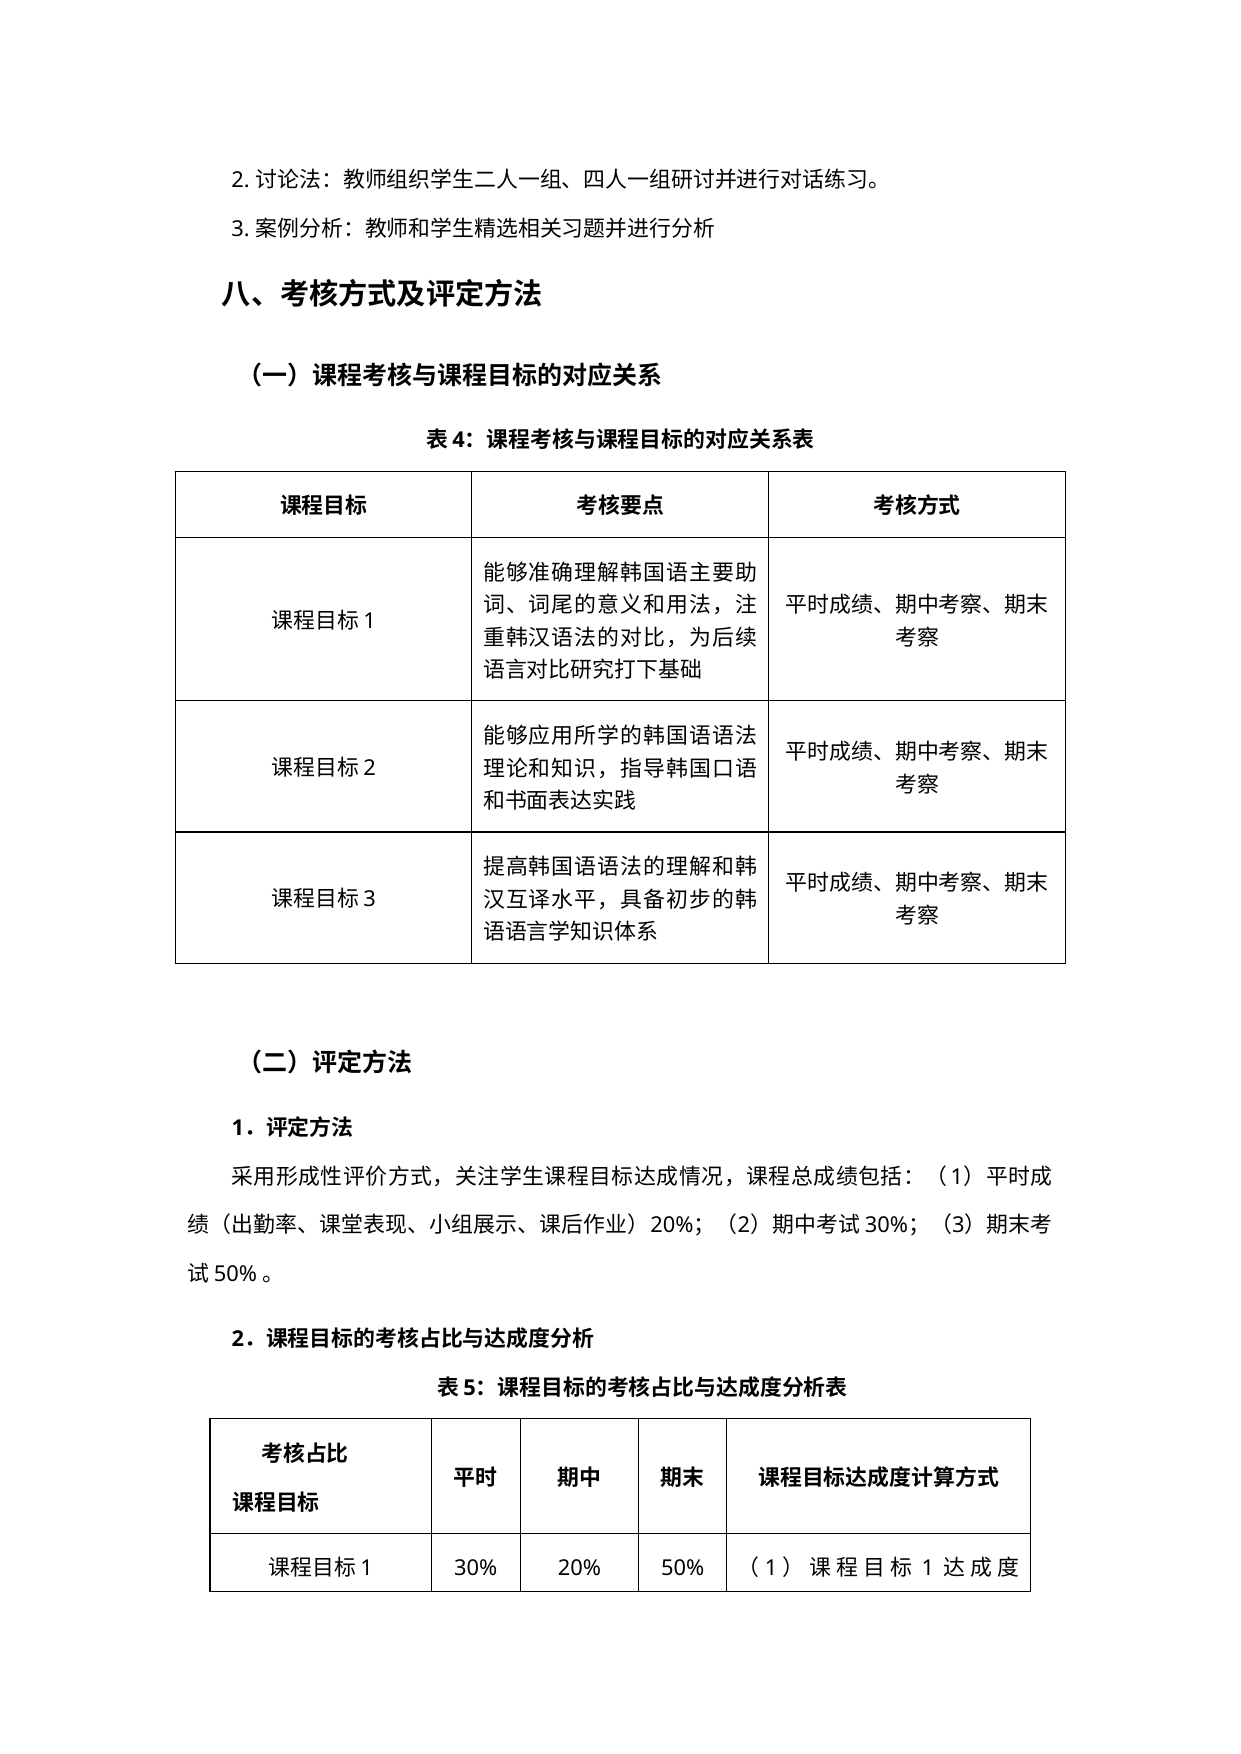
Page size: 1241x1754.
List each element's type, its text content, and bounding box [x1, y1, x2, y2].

text 3. 案例分析：教师和学生精选相关习题并进行分析 [187, 211, 1053, 243]
table_header 考核方式 [769, 472, 1065, 537]
table_cell 20% [521, 1534, 638, 1591]
table_header 期中 [521, 1419, 638, 1533]
table_cell 平时成绩、期中考察、期末考察 [769, 833, 1065, 962]
text 采用形成性评价方式，关注学生课程目标达成情况，课程总成绩包括：（1）平时成绩（出勤率、课堂表现、小组展示、课后作业）20%；（2）期中考试30%；（3）期末考试50% 。 [187, 1158, 1053, 1288]
table_header 期末 [639, 1419, 726, 1533]
text 八、考核方式及评定方法 [187, 259, 1053, 324]
text 2. 讨论法：教师组织学生二人一组、四人一组研讨并进行对话练习。 [187, 162, 1053, 194]
table_cell 课程目标1 [211, 1534, 431, 1591]
table_cell 30% [432, 1534, 520, 1591]
text 1．评定方法 [187, 1110, 1053, 1142]
table_header 课程目标达成度计算方式 [727, 1419, 1030, 1533]
table_header 课程目标 [176, 472, 471, 537]
table_header 考核要点 [472, 472, 768, 537]
table_cell 提高韩国语语法的理解和韩汉互译水平，具备初步的韩语语言学知识体系 [472, 833, 768, 962]
text 表5：课程目标的考核占比与达成度分析表 [187, 1369, 1053, 1402]
table_cell 课程目标1 [176, 538, 471, 700]
table_cell 50% [639, 1534, 726, 1591]
text 表4：课程考核与课程目标的对应关系表 [187, 422, 1053, 454]
table_header 考核占比 课程目标 [211, 1419, 431, 1533]
table_cell 课程目标2 [176, 701, 471, 831]
table_cell 能够应用所学的韩国语语法理论和知识，指导韩国口语和书面表达实践 [472, 701, 768, 831]
table_cell 平时成绩、期中考察、期末考察 [769, 538, 1065, 700]
table_header 平时 [432, 1419, 520, 1533]
text （一）课程考核与课程目标的对应关系 [187, 341, 1053, 406]
text （二）评定方法 [187, 1028, 1053, 1093]
table_cell 能够准确理解韩国语主要助词、词尾的意义和用法，注重韩汉语法的对比，为后续语言对比研究打下基础 [472, 538, 768, 700]
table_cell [727, 1534, 1030, 1591]
text 2．课程目标的考核占比与达成度分析 [187, 1321, 1053, 1353]
table_cell 平时成绩、期中考察、期末考察 [769, 701, 1065, 831]
table_cell 课程目标3 [176, 833, 471, 962]
